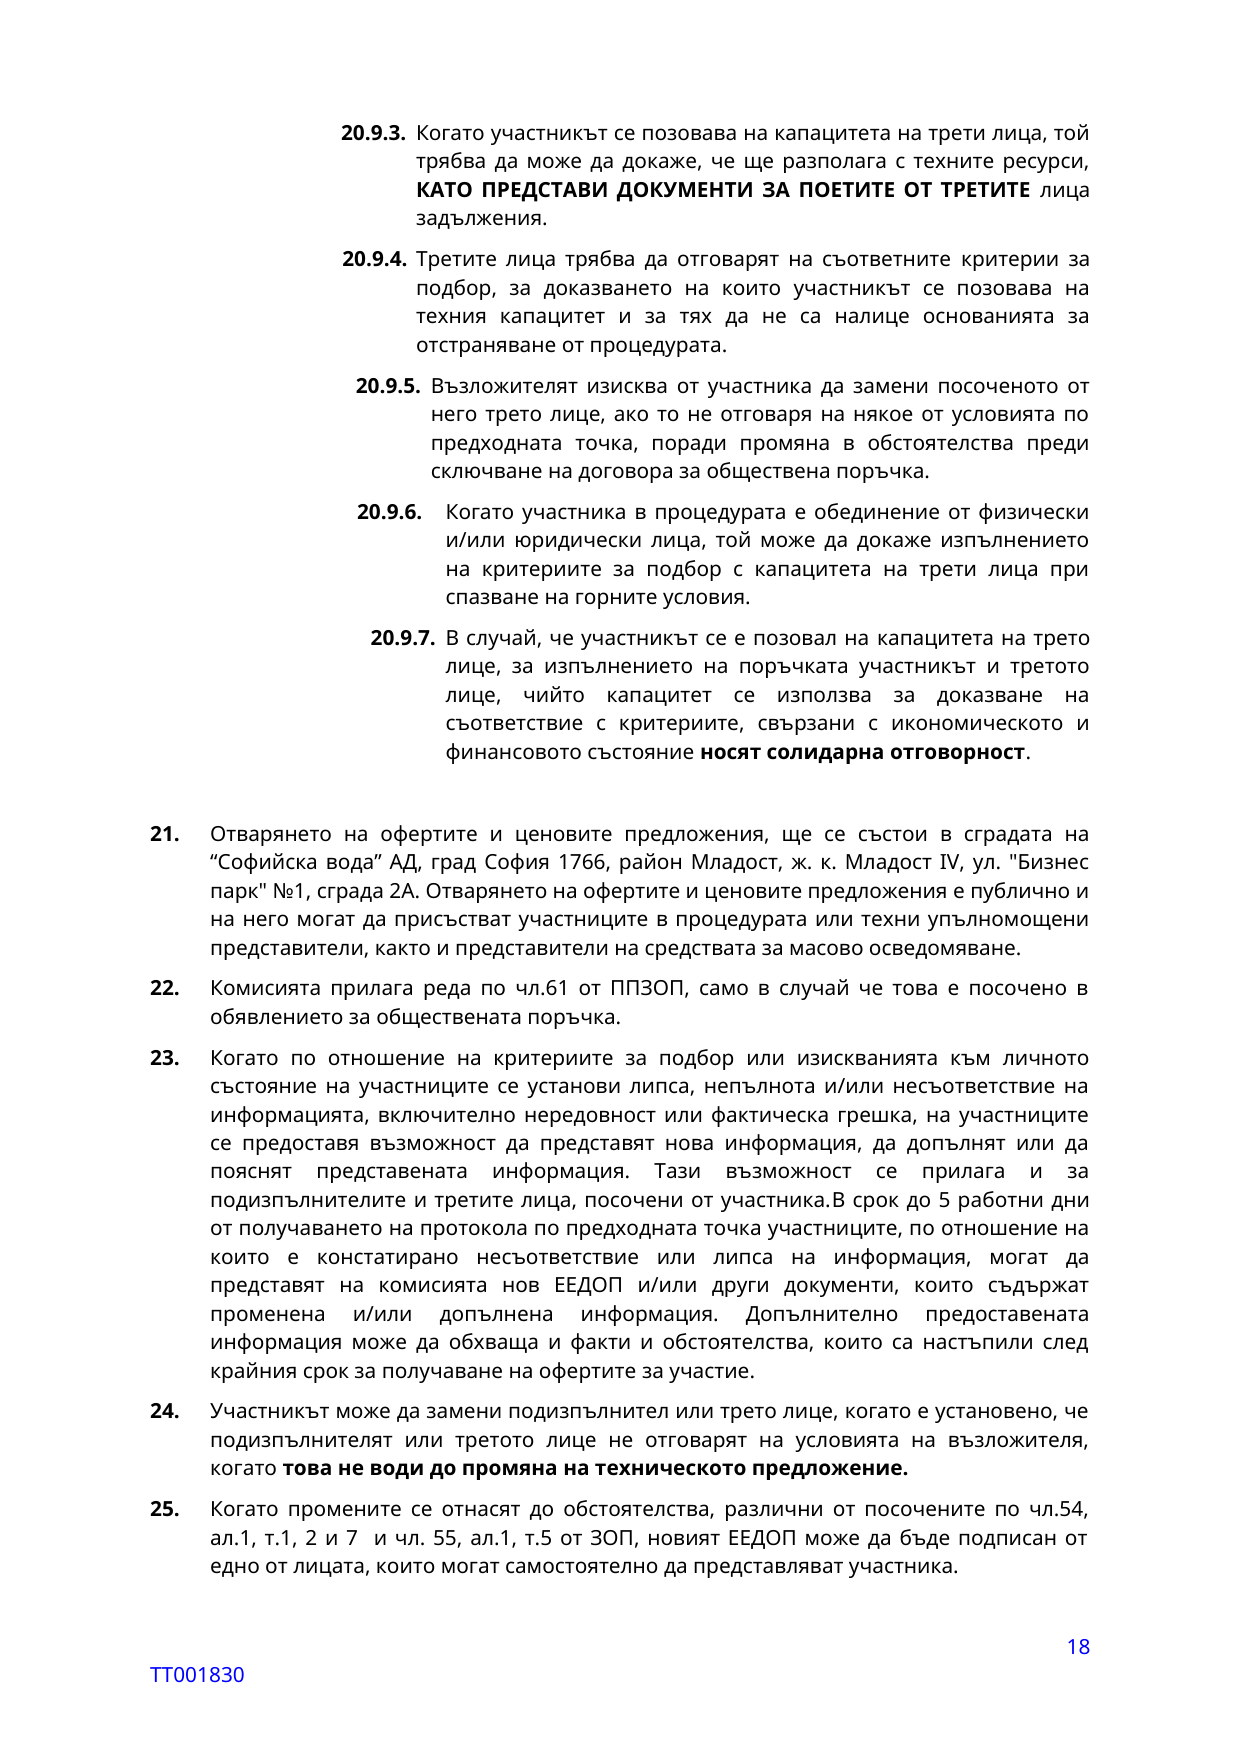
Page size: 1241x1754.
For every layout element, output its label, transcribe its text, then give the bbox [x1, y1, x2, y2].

list Комисията прилага реда по чл.61 от ППЗОП, само в случай че това е посочено в обявлението за обществената поръчка. [150, 973, 1090, 1030]
list Когато по отношение на критериите за подбор или изискванията към личното състояние на участниците се установи липса, непълнота и/или несъответствие на информацията, включително нередовност или фактическа грешка, на участниците се предоставя възможност да представят нова информация, да допълнят или да пояснят представената информация. Тази възможност се прилага и за подизпълнителите и третите лица, посочени от участника.В срок до 5 работни дни от получаването на протокола по предходната точка участниците, по отношение на които е констатирано несъответствие или липса на информация, могат да представят на комисията нов ЕЕДОП и/или други документи, които съдържат променена и/или допълнена информация. Допълнително предоставената информация може да обхваща и факти и обстоятелства, които са настъпили след крайния срок за получаване на офертите за участие. [150, 1043, 1090, 1384]
list Участникът може да замени подизпълнител или трето лице, когато е установено, че подизпълнителят или третото лице не отговарят на условията на възложителя, когато това не води до промяна на техническото предложение. [150, 1397, 1090, 1482]
list В случай, че участникът се е позовал на капацитета на трето лице, за изпълнението на поръчката участникът и третото лице, чийто капацитет се използва за доказване на съответствие с критериите, свързани с икономическото и финансовото състояние носят солидарна отговорност. [370, 623, 1090, 765]
list Възложителят изисква от участника да замени посоченото от него трето лице, ако то не отговаря на някое от условията по предходната точка, поради промяна в обстоятелства преди сключване на договора за обществена поръчка. [356, 371, 1090, 484]
list Когато участникът се позовава на капацитета на трети лица, той трябва да може да докаже, че ще разполага с техните ресурси, КАТО ПРЕДСТАВИ ДОКУМЕНТИ ЗА ПОЕТИТЕ ОТ ТРЕТИТЕ лица задължения. [341, 118, 1090, 232]
list Когато участника в процедурата е обединение от физически и/или юридически лица, той може да докаже изпълнението на критериите за подбор с капацитета на трети лица при спазване на горните условия. [357, 497, 1090, 611]
list Отварянето на офертите и ценовите предложения, ще се състои в сградата на “Софийска вода” АД, град София 1766, район Младост, ж. к. Младост ІV, ул. "Бизнес парк" №1, сграда 2А. Отварянето на офертите и ценовите предложения е публично и на него могат да присъстват участниците в процедурата или техни упълномощени представители, както и представители на средствата за масово осведомяване. [150, 819, 1090, 961]
list Третите лица трябва да отговарят на съответните критерии за подбор, за доказването на които участникът се позовава на техния капацитет и за тях да не са налице основанията за отстраняване от процедурата. [342, 244, 1090, 358]
list Когато промените се отнасят до обстоятелства, различни от посочените по чл.54, ал.1, т.1, 2 и 7 и чл. 55, ал.1, т.5 от ЗОП, новият ЕЕДОП може да бъде подписан от едно от лицата, които могат самостоятелно да представляват участника. [150, 1494, 1090, 1580]
